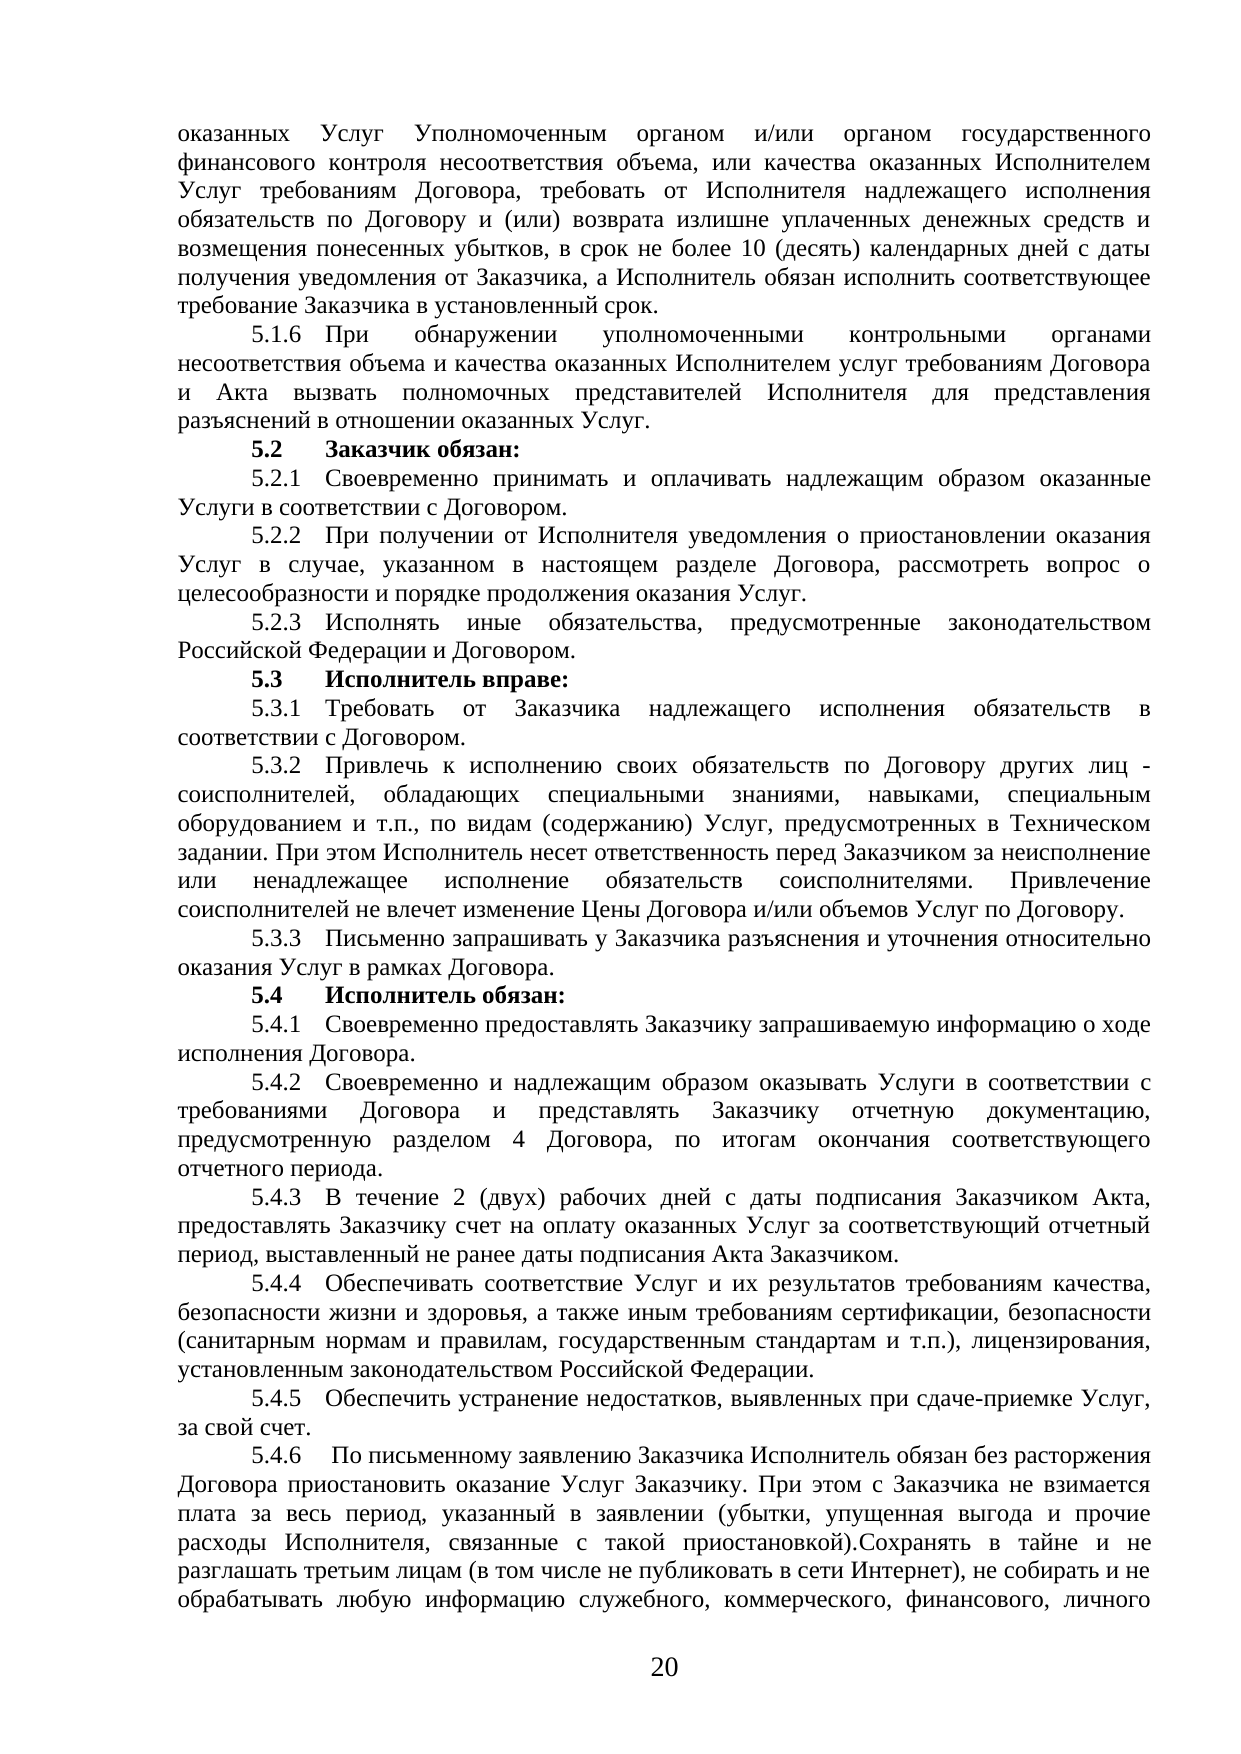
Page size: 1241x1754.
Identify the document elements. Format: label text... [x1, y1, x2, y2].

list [177, 118, 1152, 319]
list В течение 2 (двух) рабочих дней с даты подписания Заказчиком Акта, предоставлять Заказчику счет на оплату оказанных Услуг за соответствующий отчетный период, выставленный не ранее даты подписания Акта Заказчиком. [177, 1182, 1152, 1268]
list Исполнитель вправе: [177, 664, 1152, 693]
list Обеспечить устранение недостатков, выявленных при сдаче-приемке Услуг, за свой счет. [177, 1383, 1152, 1441]
list Своевременно предоставлять Заказчику запрашиваемую информацию о ходе исполнения Договора. [177, 1009, 1152, 1067]
list Своевременно принимать и оплачивать надлежащим образом оказанные Услуги в соответствии с Договором. [177, 463, 1152, 521]
list Требовать от Заказчика надлежащего исполнения обязательств в соответствии с Договором. [177, 693, 1152, 751]
list Исполнять иные обязательства, предусмотренные законодательством Российской Федерации и Договором. [177, 607, 1152, 664]
list Привлечь к исполнению своих обязательств по Договору других лиц - соисполнителей, обладающих специальными знаниями, навыками, специальным оборудованием и т.п., по видам (содержанию) Услуг, предусмотренных в Техническом задании. При этом Исполнитель несет ответственность перед Заказчиком за неисполнение или ненадлежащее исполнение обязательств соисполнителями. Привлечение соисполнителей не влечет изменение Цены Договора и/или объемов Услуг по Договору. [177, 751, 1152, 923]
list При получении от Исполнителя уведомления о приостановлении оказания Услуг в случае, указанном в настоящем разделе Договора, рассмотреть вопрос о целесообразности и порядке продолжения оказания Услуг. [177, 521, 1152, 607]
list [177, 1441, 1152, 1613]
list Своевременно и надлежащим образом оказывать Услуги в соответствии с требованиями Договора и представлять Заказчику отчетную документацию, предусмотренную разделом 4 Договора, по итогам окончания соответствующего отчетного периода. [177, 1067, 1152, 1182]
list Исполнитель обязан: [177, 981, 1152, 1009]
list Заказчик обязан: [177, 434, 1152, 463]
list Письменно запрашивать у Заказчика разъяснения и уточнения относительно оказания Услуг в рамках Договора. [177, 923, 1152, 981]
list Обеспечивать соответствие Услуг и их результатов требованиям качества, безопасности жизни и здоровья, а также иным требованиям сертификации, безопасности (санитарным нормам и правилам, государственным стандартам и т.п.), лицензирования, установленным законодательством Российской Федерации. [177, 1268, 1152, 1383]
list При обнаружении уполномоченными контрольными органами несоответствия объема и качества оказанных Исполнителем услуг требованиям Договора и Акта вызвать полномочных представителей Исполнителя для представления разъяснений в отношении оказанных Услуг. [177, 319, 1152, 434]
